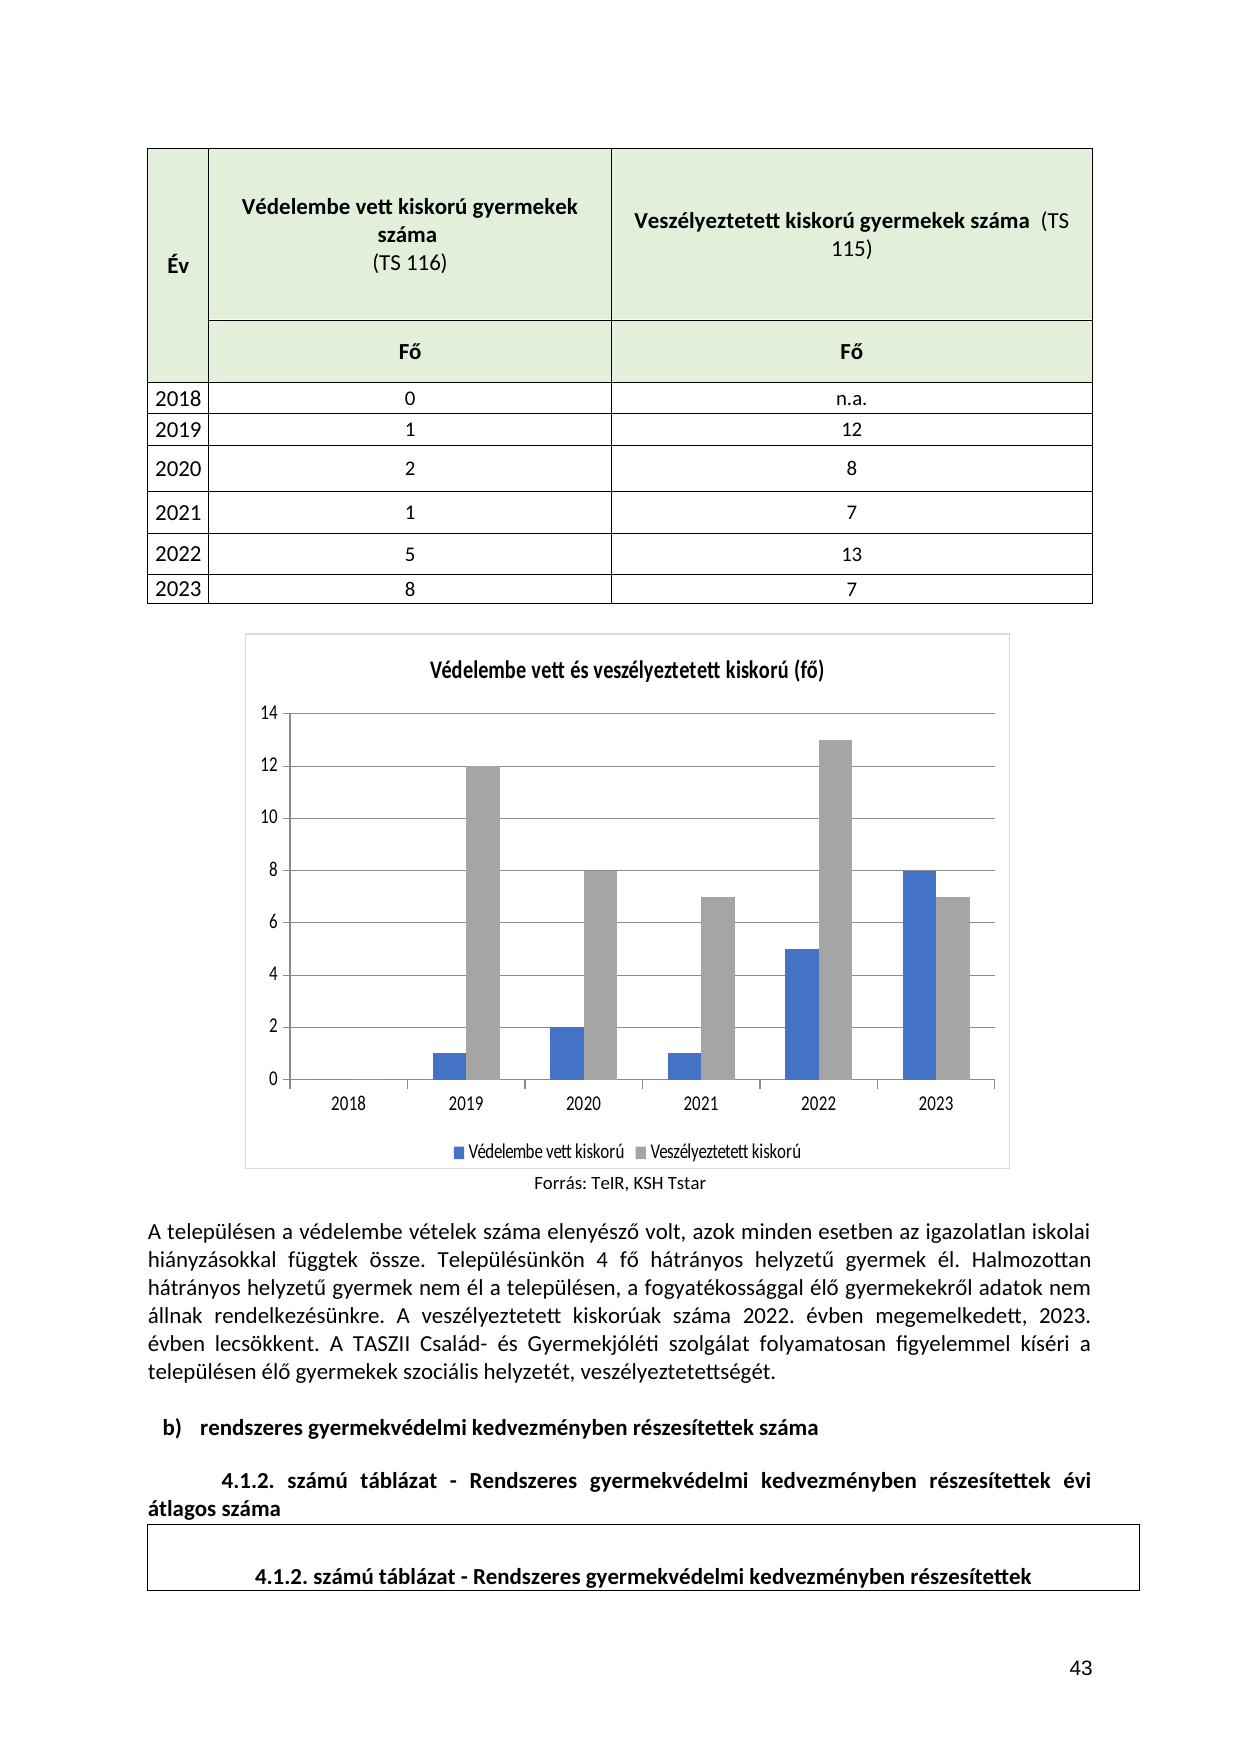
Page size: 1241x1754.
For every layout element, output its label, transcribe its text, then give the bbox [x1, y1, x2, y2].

table_cell 2019 [148, 414, 208, 444]
table_cell 0 [209, 383, 611, 413]
table_cell 2020 [148, 446, 208, 491]
table_cell 2018 [148, 383, 208, 413]
table_cell Védelembe vett kiskorú gyermekek száma (TS 116) [209, 149, 611, 319]
table_cell Veszélyeztetett kiskorú gyermekek száma (TS 115) [612, 149, 1092, 319]
table_header 4.1.2. számú táblázat - Rendszeres gyermekvédelmi kedvezményben részesítettek [148, 1525, 1139, 1590]
table_cell 2022 [148, 534, 208, 573]
table_cell 5 [209, 534, 611, 573]
list rendszeres gyermekvédelmi kedvezményben részesítettek száma [162, 1413, 1093, 1441]
table_cell 2 [209, 446, 611, 491]
table_cell 2021 [148, 492, 208, 533]
table_cell Év [148, 149, 208, 382]
table_cell 7 [612, 492, 1092, 533]
table_cell 2023 [148, 575, 208, 602]
table_cell 13 [612, 534, 1092, 573]
table_cell 1 [209, 492, 611, 533]
table_cell 1 [209, 414, 611, 444]
table_cell 12 [612, 414, 1092, 444]
table_cell Fő [209, 321, 611, 382]
table_cell 8 [612, 446, 1092, 491]
text 4.1.2. számú táblázat - Rendszeres gyermekvédelmi kedvezményben részesítettek évi átlagos száma [148, 1466, 1093, 1522]
table_cell Fő [612, 321, 1092, 382]
table_cell n.a. [612, 383, 1092, 413]
text A településen a védelembe vételek száma elenyésző volt, azok minden esetben az igazolatlan iskolai hiányzásokkal függtek össze. Településünkön 4 fő hátrányos helyzetű gyermek él. Halmozottan hátrányos helyzetű gyermek nem él a településen, a fogyatékossággal élő gyermekekről adatok nem állnak rendelkezésünkre. A veszélyeztetett kiskorúak száma 2022. évben megemelkedett, 2023. évben lecsökkent. A TASZII Család- és Gyermekjóléti szolgálat folyamatosan figyelemmel kíséri a településen élő gyermekek szociális helyzetét, veszélyeztetettségét. [148, 1217, 1093, 1385]
table_cell 7 [612, 575, 1092, 602]
table_cell 8 [209, 575, 611, 602]
text Forrás: TeIR, KSH Tstar [148, 1171, 1093, 1194]
